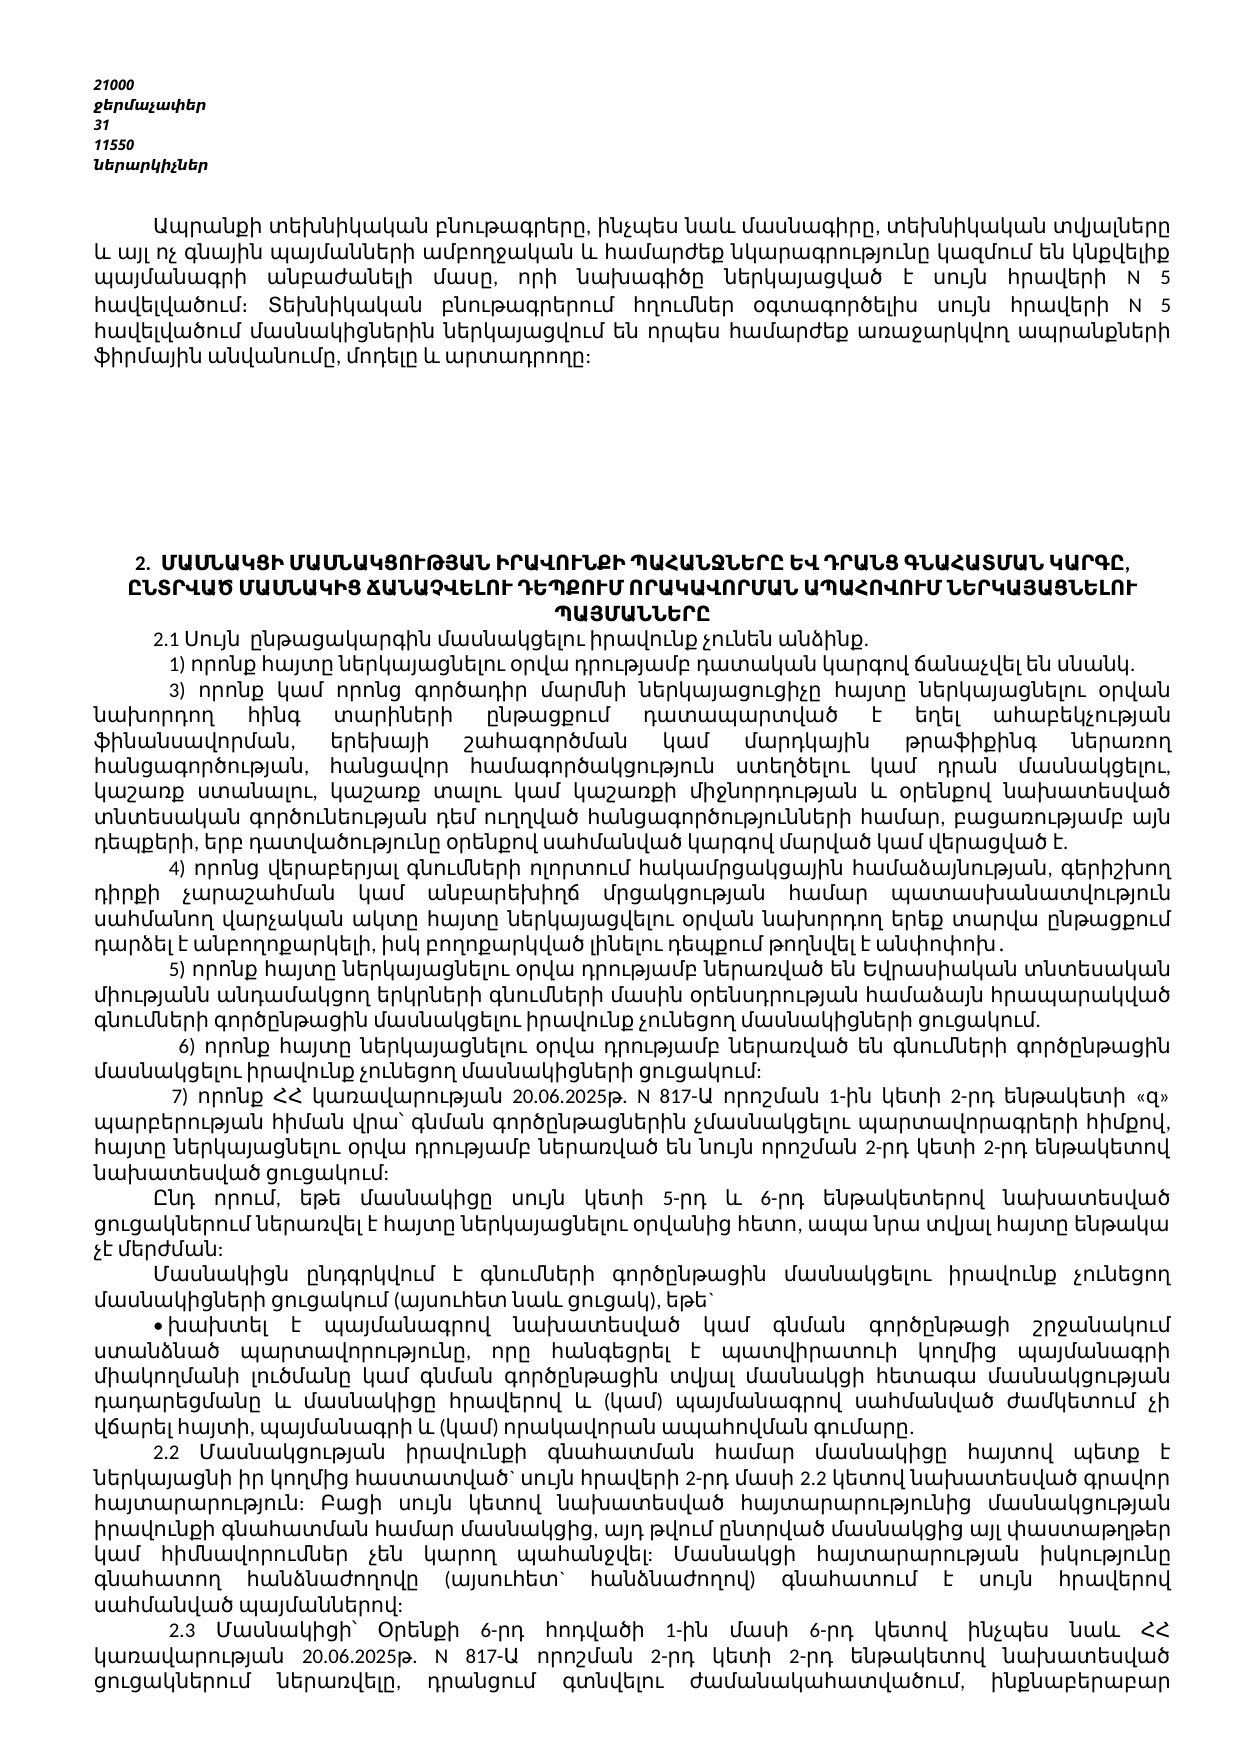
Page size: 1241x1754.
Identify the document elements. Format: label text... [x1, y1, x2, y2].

text 5) որոնք հայտը ներկայացնելու օրվա դրությամբ ներառված են Եվրասիական տնտեսական միությանն անդամակցող երկրների գնումների մասին օրենսդրության համաձայն հրապարակված գնումների գործընթացին մասնակցելու իրավունք չունեցող մասնակիցների ցուցակում. [94, 957, 1171, 1033]
text Ապրանքի տեխնիկական բնութագրերը, ինչպես նաև մասնագիրը, տեխնիկական տվյալները և այլ ոչ գնային պայմանների ամբողջական և համարժեք նկարագրությունը կազմում են կնքվելիք պայմանագրի անբաժանելի մասը, որի նախագիծը ներկայացված է սույն հրավերի N 5 հավելվածում։ Տեխնիկական բնութագրերում հղումներ օգտագործելիս սույն հրավերի N 5 հավելվածում մասնակիցներին ներկայացվում են որպես համարժեք առաջարկվող ապրանքների ֆիրմային անվանումը, մոդելը և արտադրողը: [94, 213, 1171, 369]
text Մասնակիցն ընդգրկվում է գնումների գործընթացին մասնակցելու իրավունք չունեցող մասնակիցների ցուցակում (այսուհետ նաև ցուցակ), եթե` [94, 1262, 1171, 1312]
text 1) որոնք հայտը ներկայացնելու օրվա դրությամբ դատական կարգով ճանաչվել են սնանկ. [94, 652, 1171, 677]
text 4) որոնց վերաբերյալ գնումների ոլորտում հակամրցակցային համաձայնության, գերիշխող դիրքի չարաշահման կամ անբարեխիղճ մրցակցության համար պատասխանատվություն սահմանող վարչական ակտը հայտը ներկայացվելու օրվան նախորդող երեք տարվա ընթացքում դարձել է անբողոքարկելի, իսկ բողոքարկված լինելու դեպքում թողնվել է անփոփոխ․ [94, 855, 1171, 957]
text • խախտել է պայմանագրով նախատեսված կամ գնման գործընթացի շրջանակում ստանձնած պարտավորությունը, որը հանգեցրել է պատվիրատուի կողմից պայմանագրի միակողմանի լուծմանը կամ գնման գործընթացին տվյալ մասնակցի հետագա մասնակցության դադարեցմանը և մասնակիցը հրավերով և (կամ) պայմանագրով սահմանված ժամկետում չի վճարել հայտի, պայմանագրի և (կամ) որակավորան ապահովման գումարը. [94, 1312, 1171, 1439]
text 7) որոնք ՀՀ կառավարության 20.06.2025թ. N 817-Ա որոշման 1-ին կետի 2-րդ ենթակետի «զ» պարբերության հիման վրա՝ գնման գործընթացներին չմասնակցելու պարտավորագրերի հիմքով, հայտը ներկայացնելու օրվա դրությամբ ներառված են նույն որոշման 2-րդ կետի 2-րդ ենթակետով նախատեսված ցուցակում: [94, 1084, 1171, 1185]
text Ընդ որում, եթե մասնակիցը սույն կետի 5-րդ և 6-րդ ենթակետերով նախատեսված ցուցակներում ներառվել է հայտը ներկայացնելու օրվանից հետո, ապա նրա տվյալ հայտը ենթակա չէ մերժման: [94, 1185, 1171, 1262]
text 2. ՄԱՍՆԱԿՑԻ ՄԱՍՆԱԿՑՈՒԹՅԱՆ ԻՐԱՎՈՒՆՔԻ ՊԱՀԱՆՋՆԵՐԸ ԵՎ ԴՐԱՆՑ ԳՆԱՀԱՏՄԱՆ ԿԱՐԳԸ, ԸՆՏՐՎԱԾ ՄԱՍՆԱԿԻՑ ՃԱՆԱՉՎԵԼՈՒ ԴԵՊՔՈՒՄ ՈՐԱԿԱՎՈՐՄԱՆ ԱՊԱՀՈՎՈՒՄ ՆԵՐԿԱՅԱՑՆԵԼՈՒ ՊԱՅՄԱՆՆԵՐԸ [94, 550, 1171, 626]
text 6) որոնք հայտը ներկայացնելու օրվա դրությամբ ներառված են գնումների գործընթացին մասնակցելու իրավունք չունեցող մասնակիցների ցուցակում: [94, 1033, 1171, 1084]
text 2.1 Սույն ընթացակարգին մասնակցելու իրավունք չունեն անձինք. [94, 626, 1171, 652]
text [94, 1617, 1171, 1694]
text 2.2 Մասնակցության իրավունքի գնահատման համար մասնակիցը հայտով պետք է ներկայացնի իր կողմից հաստատված` սույն հրավերի 2-րդ մասի 2.2 կետով նախատեսված գրավոր հայտարարություն: Բացի սույն կետով նախատեսված հայտարարությունից մասնակցության իրավունքի գնահատման համար մասնակցից, այդ թվում ընտրված մասնակցից այլ փաստաթղթեր կամ հիմնավորումներ չեն կարող պահանջվել: Մասնակցի հայտարարության իսկությունը գնահատող հանձնաժողովը (այսուհետ` հանձնաժողով) գնահատում է սույն հրավերով սահմանված պայմաններով: [94, 1439, 1171, 1617]
text 3) որոնք կամ որոնց գործադիր մարմնի ներկայացուցիչը հայտը ներկայացնելու օրվան նախորդող հինգ տարիների ընթացքում դատապարտված է եղել ահաբեկչության ֆինանսավորման, երեխայի շահագործման կամ մարդկային թրաֆիքինգ ներառող հանցագործության, հանցավոր համագործակցություն ստեղծելու կամ դրան մասնակցելու, կաշառք ստանալու, կաշառք տալու կամ կաշառքի միջնորդության և օրենքով նախատեսված տնտեսական գործունեության դեմ ուղղված հանցագործությունների համար, բացառությամբ այն դեպքերի, երբ դատվածությունը օրենքով սահմանված կարգով մարված կամ վերացված է. [94, 677, 1171, 855]
